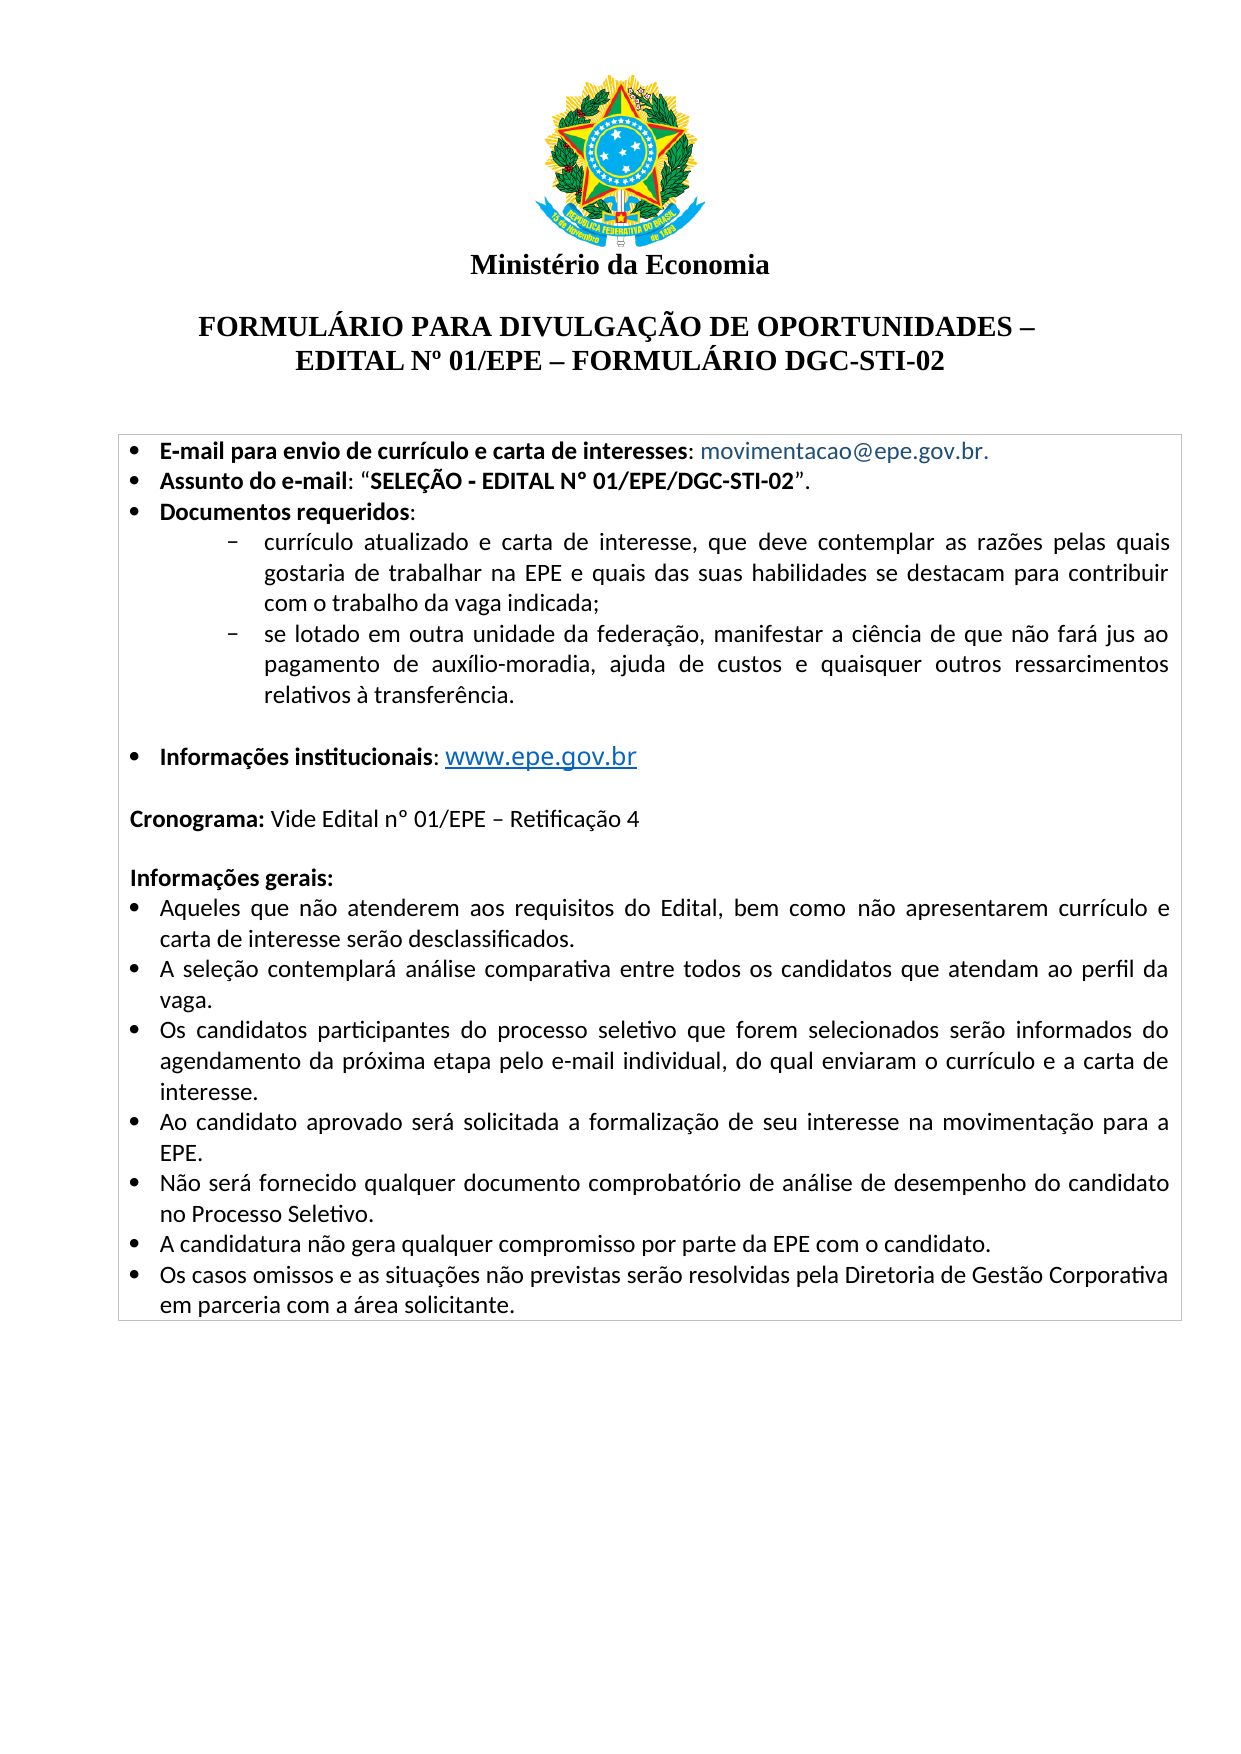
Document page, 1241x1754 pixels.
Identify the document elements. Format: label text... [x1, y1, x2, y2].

picture [569, 227, 598, 242]
picture [567, 211, 574, 219]
table_header E‐mail para envio de currículo e carta de interesses: movimentacao@epe.gov.br. Assunto do e‐mail: “SELEÇÃO ‐ EDITAL Nº 01/EPE/DGC-STI-02”. Documentos requeridos: currículo atualizado e carta de interesse, que deve contemplar as razões pelas quais gostaria de trabalhar na EPE e quais das suas habilidades se destacam para contribuir com o trabalho da vaga indicada; se lotado em outra unidade da federação, manifestar a ciência de que não fará jus ao pagamento de auxílio-moradia, ajuda de custos e quaisquer outros ressarcimentos relativos à transferência. Informações institucionais: www.epe.gov.br Cronograma: Vide Edital nº 01/EPE – Retificação 4 Informações gerais: Aqueles que não atenderem aos requisitos do Edital, bem como não apresentarem currículo e carta de interesse serão desclassificados. A seleção contemplará análise comparativa entre todos os candidatos que atendam ao perfil da vaga. Os candidatos participantes do processo seletivo que forem selecionados serão informados do agendamento da próxima etapa pelo e-mail individual, do qual enviaram o currículo e a carta de interesse. Ao candidato aprovado será solicitada a formalização de seu interesse na movimentação para a EPE. Não será fornecido qualquer documento comprobatório de análise de desempenho do candidato no Processo Seletivo. A candidatura não gera qualquer compromisso por parte da EPE com o candidato. Os casos omissos e as situações não previstas serão resolvidas pela Diretoria de Gestão Corporativa em parceria com a área solicitante. [119, 435, 1181, 1320]
picture [535, 75, 706, 247]
picture [559, 221, 566, 227]
picture [644, 204, 706, 247]
picture [619, 229, 629, 234]
picture [663, 226, 675, 235]
picture [654, 217, 670, 226]
picture [603, 227, 636, 247]
picture [576, 216, 588, 227]
